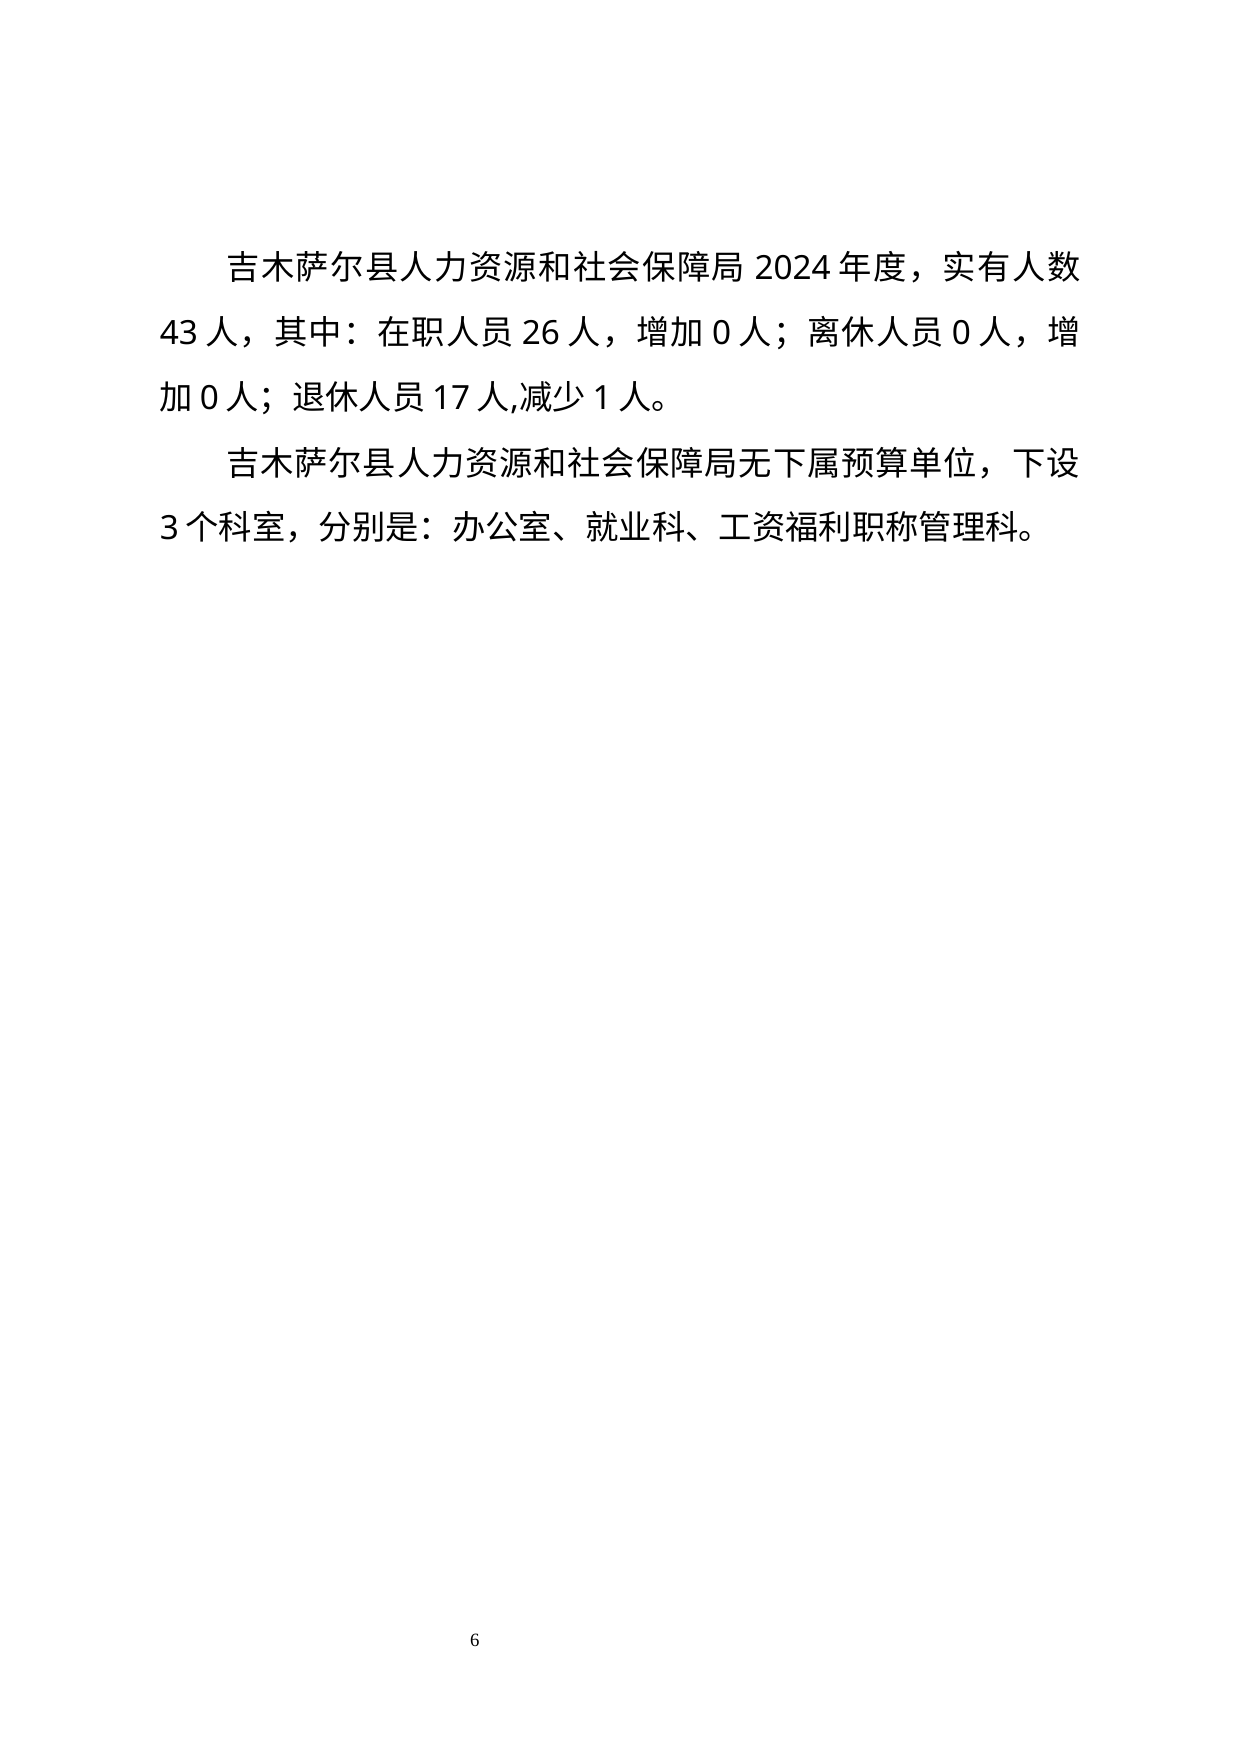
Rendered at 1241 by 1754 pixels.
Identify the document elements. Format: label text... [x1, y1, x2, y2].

text 吉木萨尔县人力资源和社会保障局无下属预算单位，下设3个科室，分别是：办公室、就业科、工资福利职称管理科。 [159, 428, 1081, 558]
text 吉木萨尔县人力资源和社会保障局2024年度，实有人数43人，其中：在职人员26人，增加0人；离休人员0人，增加0人；退休人员17人,减少1人。 [159, 233, 1081, 428]
